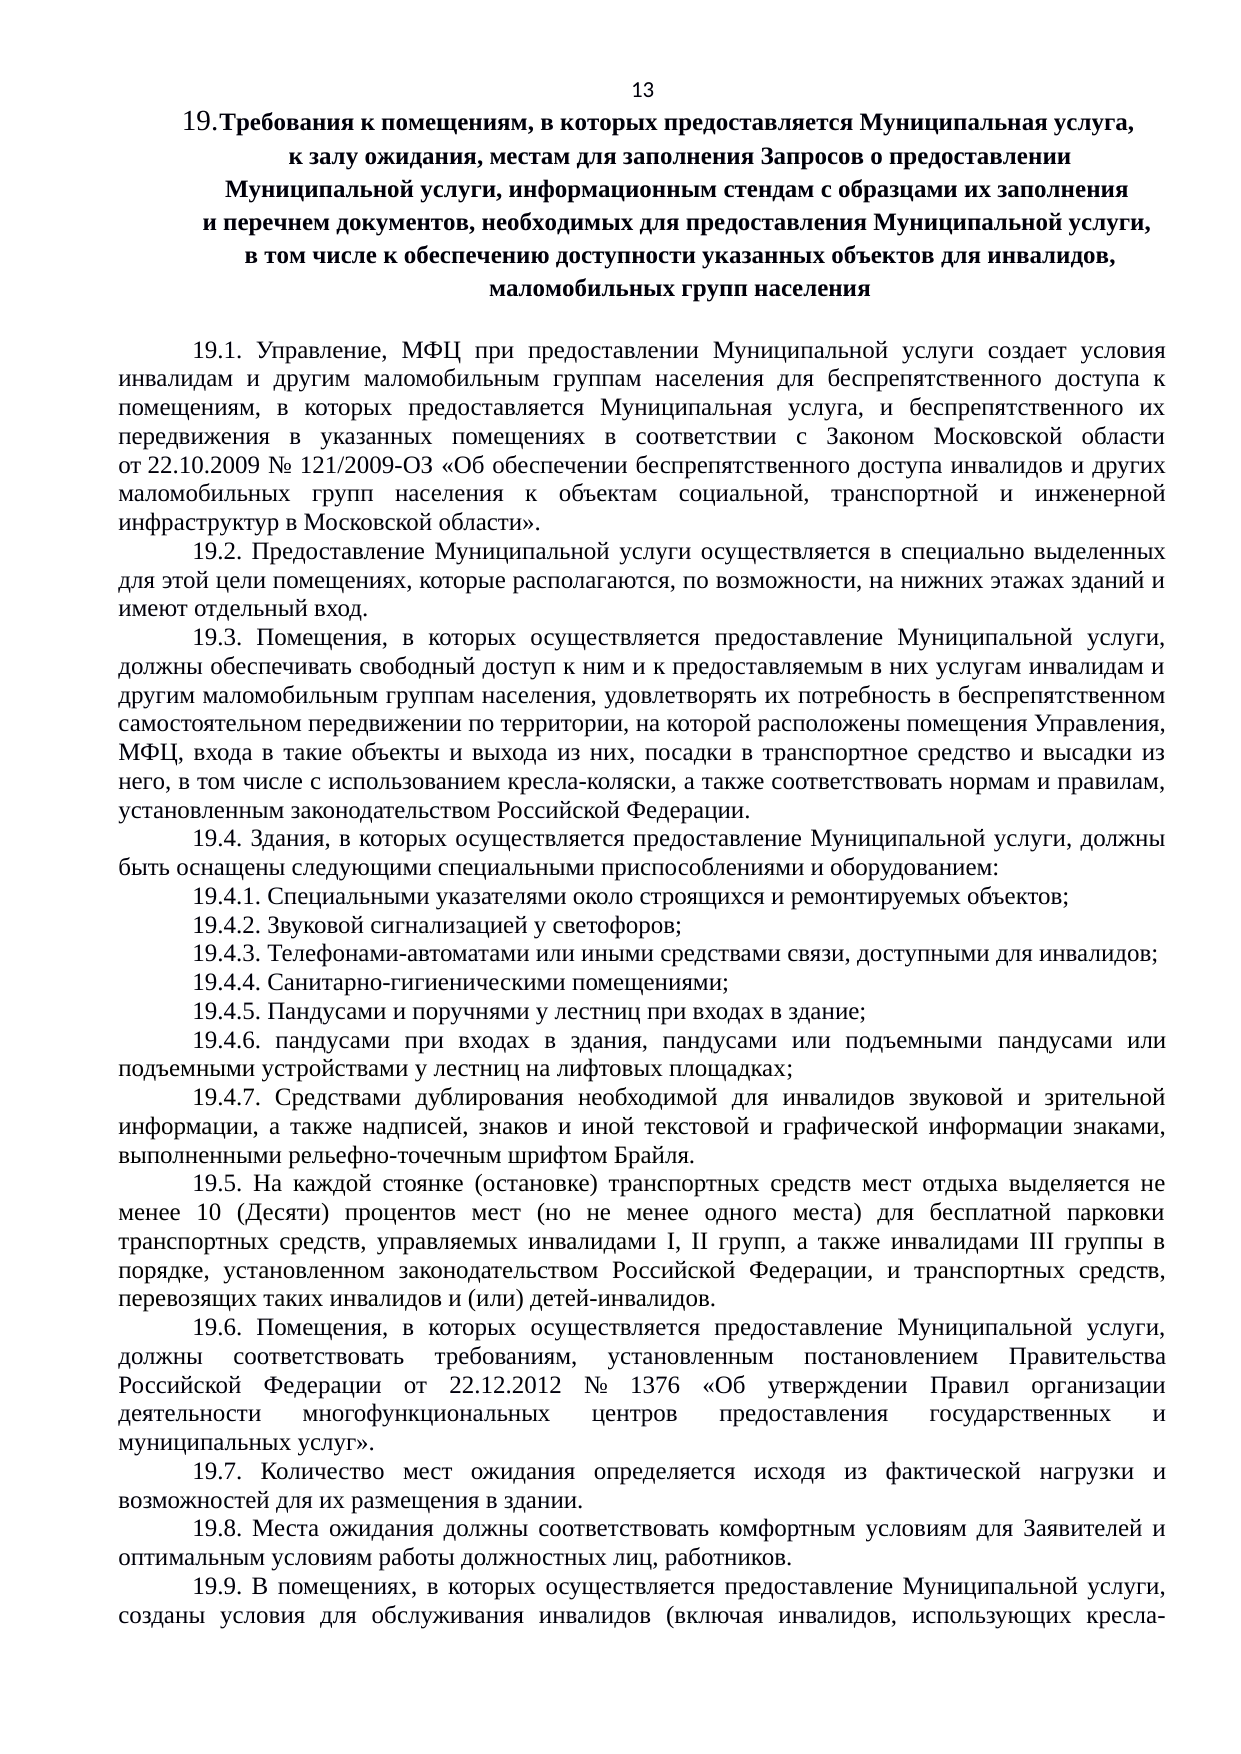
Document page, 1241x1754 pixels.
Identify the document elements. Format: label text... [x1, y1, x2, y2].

text 19.4.4. Санитарно-гигиеническими помещениями; [118, 967, 1167, 996]
text 19.5. На каждой стоянке (остановке) транспортных средств мест отдыха выделяется не менее 10 (Десяти) процентов мест (но не менее одного места) для бесплатной парковки транспортных средств, управляемых инвалидами I, II групп, а также инвалидами III группы в порядке, установленном законодательством Российской Федерации, и транспортных средств, перевозящих таких инвалидов и (или) детей-инвалидов. [118, 1168, 1167, 1312]
text 19.1. Управление, МФЦ при предоставлении Муниципальной услуги создает условия инвалидам и другим маломобильным группам населения для беспрепятственного доступа к помещениям, в которых предоставляется Муниципальная услуга, и беспрепятственного их передвижения в указанных помещениях в соответствии с Законом Московской области от 22.10.2009 № 121/2009-ОЗ «Об обеспечении беспрепятственного доступа инвалидов и других маломобильных групп населения к объектам социальной, транспортной и инженерной инфраструктур в Московской области». [118, 335, 1167, 536]
text 19.4.6. пандусами при входах в здания, пандусами или подъемными пандусами или подъемными устройствами у лестниц на лифтовых площадках; [118, 1025, 1167, 1082]
list Требования к помещениям, в которых предоставляется Муниципальная услуга, к залу ожидания, местам для заполнения Запросов о предоставлении Муниципальной услуги, информационным стендам с образцами их заполнения и перечнем документов, необходимых для предоставления Муниципальной услуги, в том числе к обеспечению доступности указанных объектов для инвалидов, маломобильных групп населения [156, 103, 1167, 302]
text 19.4.3. Телефонами-автоматами или иными средствами связи, доступными для инвалидов; [118, 938, 1167, 967]
text 19.6. Помещения, в которых осуществляется предоставление Муниципальной услуги, должны соответствовать требованиям, установленным постановлением Правительства Российской Федерации от 22.12.2012 № 1376 «Об утверждении Правил организации деятельности многофункциональных центров предоставления государственных и муниципальных услуг». [118, 1312, 1167, 1456]
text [118, 1571, 1167, 1628]
text 19.7. Количество мест ожидания определяется исходя из фактической нагрузки и возможностей для их размещения в здании. [118, 1456, 1167, 1513]
text 19.3. Помещения, в которых осуществляется предоставление Муниципальной услуги, должны обеспечивать свободный доступ к ним и к предоставляемым в них услугам инвалидам и другим маломобильным группам населения, удовлетворять их потребность в беспрепятственном самостоятельном передвижении по территории, на которой расположены помещения Управления, МФЦ, входа в такие объекты и выхода из них, посадки в транспортное средство и высадки из него, в том числе с использованием кресла-коляски, а также соответствовать нормам и правилам, установленным законодательством Российской Федерации. [118, 622, 1167, 823]
text 19.4.7. Средствами дублирования необходимой для инвалидов звуковой и зрительной информации, а также надписей, знаков и иной текстовой и графической информации знаками, выполненными рельефно-точечным шрифтом Брайля. [118, 1082, 1167, 1168]
text 19.4.2. Звуковой сигнализацией у светофоров; [118, 910, 1167, 938]
list 19.2. Предоставление Муниципальной услуги осуществляется в специально выделенных для этой цели помещениях, которые располагаются, по возможности, на нижних этажах зданий и имеют отдельный вход. [118, 536, 1167, 622]
text 19.4.5. Пандусами и поручнями у лестниц при входах в здание; [118, 996, 1167, 1025]
text 19.4.1. Специальными указателями около строящихся и ремонтируемых объектов; [118, 881, 1167, 910]
text 19.8. Места ожидания должны соответствовать комфортным условиям для Заявителей и оптимальным условиям работы должностных лиц, работников. [118, 1513, 1167, 1571]
text 19.4. Здания, в которых осуществляется предоставление Муниципальной услуги, должны быть оснащены следующими специальными приспособлениями и оборудованием: [118, 823, 1167, 881]
